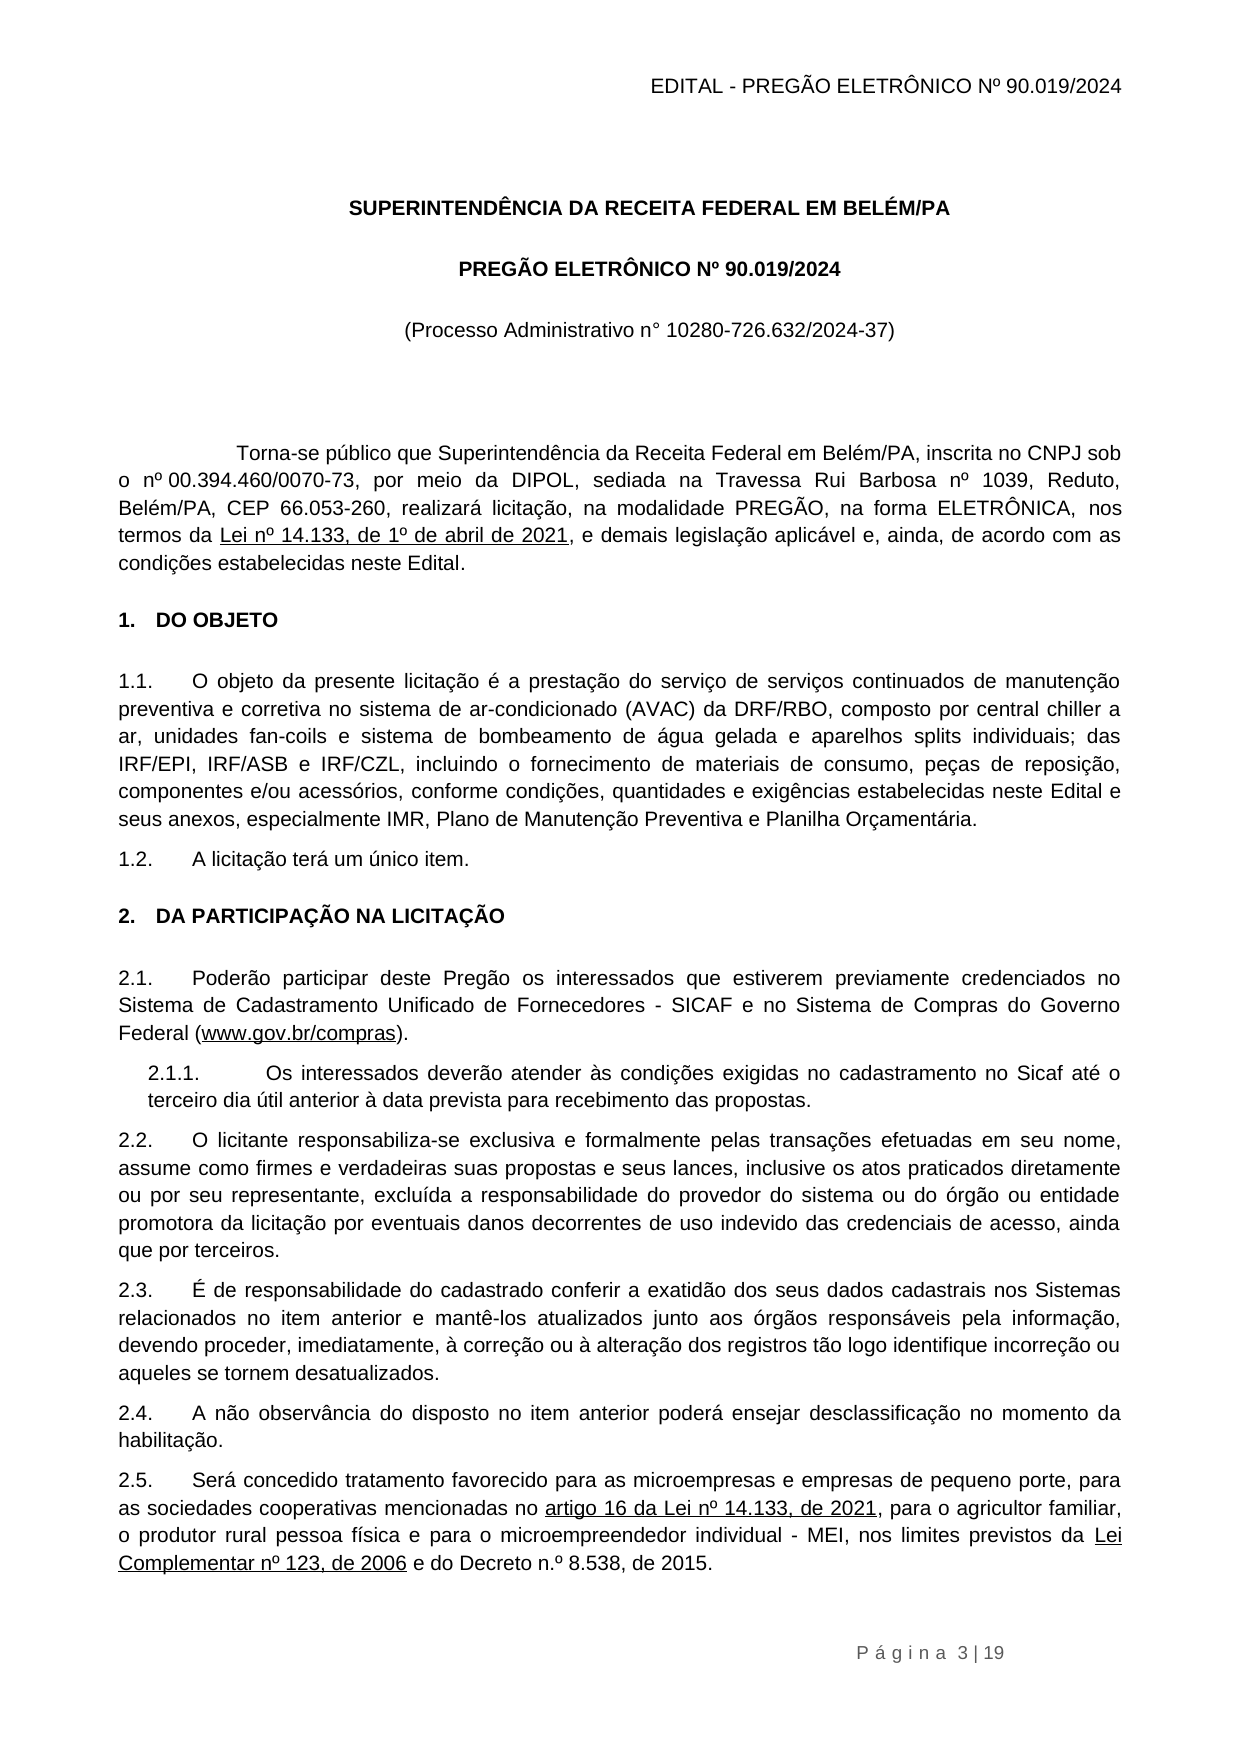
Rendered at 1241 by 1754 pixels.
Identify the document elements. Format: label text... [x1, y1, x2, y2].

text É de responsabilidade do cadastrado conferir a exatidão dos seus dados cadastrais nos Sistemas relacionados no item anterior e mantê-los atualizados junto aos órgãos responsáveis pela informação, devendo proceder, imediatamente, à correção ou à alteração dos registros tão logo identifique incorreção ou aqueles se tornem desatualizados. [118, 1278, 1122, 1384]
text DA PARTICIPAÇÃO NA LICITAÇÃO [118, 904, 1122, 928]
text A não observância do disposto no item anterior poderá ensejar desclassificação no momento da habilitação. [118, 1400, 1122, 1452]
text O licitante responsabiliza-se exclusiva e formalmente pelas transações efetuadas em seu nome, assume como firmes e verdadeiras suas propostas e seus lances, inclusive os atos praticados diretamente ou por seu representante, excluída a responsabilidade do provedor do sistema ou do órgão ou entidade promotora da licitação por eventuais danos decorrentes de uso indevido das credenciais de acesso, ainda que por terceiros. [118, 1128, 1122, 1262]
text (Processo Administrativo n° 10280-726.632/2024-37) [118, 318, 1122, 342]
text DO OBJETO [118, 608, 1122, 632]
text O objeto da presente licitação é a prestação do serviço de serviços continuados de manutenção preventiva e corretiva no sistema de ar-condicionado (AVAC) da DRF/RBO, composto por central chiller a ar, unidades fan-coils e sistema de bombeamento de água gelada e aparelhos splits individuais; das IRF/EPI, IRF/ASB e IRF/CZL, incluindo o fornecimento de materiais de consumo, peças de reposição, componentes e/ou acessórios, conforme condições, quantidades e exigências estabelecidas neste Edital e seus anexos, especialmente IMR, Plano de Manutenção Preventiva e Planilha Orçamentária. [118, 669, 1122, 831]
text Os interessados deverão atender às condições exigidas no cadastramento no Sicaf até o terceiro dia útil anterior à data prevista para recebimento das propostas. [148, 1060, 1122, 1112]
text Será concedido tratamento favorecido para as microempresas e empresas de pequeno porte, para as sociedades cooperativas mencionadas no artigo 16 da Lei nº 14.133, de 2021, para o agricultor familiar, o produtor rural pessoa física e para o microempreendedor individual - MEI, nos limites previstos da Lei Complementar nº 123, de 2006 e do Decreto n.º 8.538, de 2015. [118, 1468, 1122, 1574]
text PREGÃO ELETRÔNICO Nº 90.019/2024 [118, 257, 1122, 281]
text A licitação terá um único item. [118, 847, 1122, 871]
text SUPERINTENDÊNCIA DA RECEITA FEDERAL EM BELÉM/PA [118, 196, 1122, 220]
list Torna-se público que Superintendência da Receita Federal em Belém/PA, inscrita no CNPJ sob o nº 00.394.460/0070-73, por meio da DIPOL, sediada na Travessa Rui Barbosa nº 1039, Reduto, Belém/PA, CEP 66.053-260, realizará licitação, na modalidade PREGÃO, na forma ELETRÔNICA, nos termos da Lei nº 14.133, de 1º de abril de 2021, e demais legislação aplicável e, ainda, de acordo com as condições estabelecidas neste Edital. [118, 441, 1122, 574]
text Poderão participar deste Pregão os interessados que estiverem previamente credenciados no Sistema de Cadastramento Unificado de Fornecedores - SICAF e no Sistema de Compras do Governo Federal (www.gov.br/compras). [118, 965, 1122, 1044]
